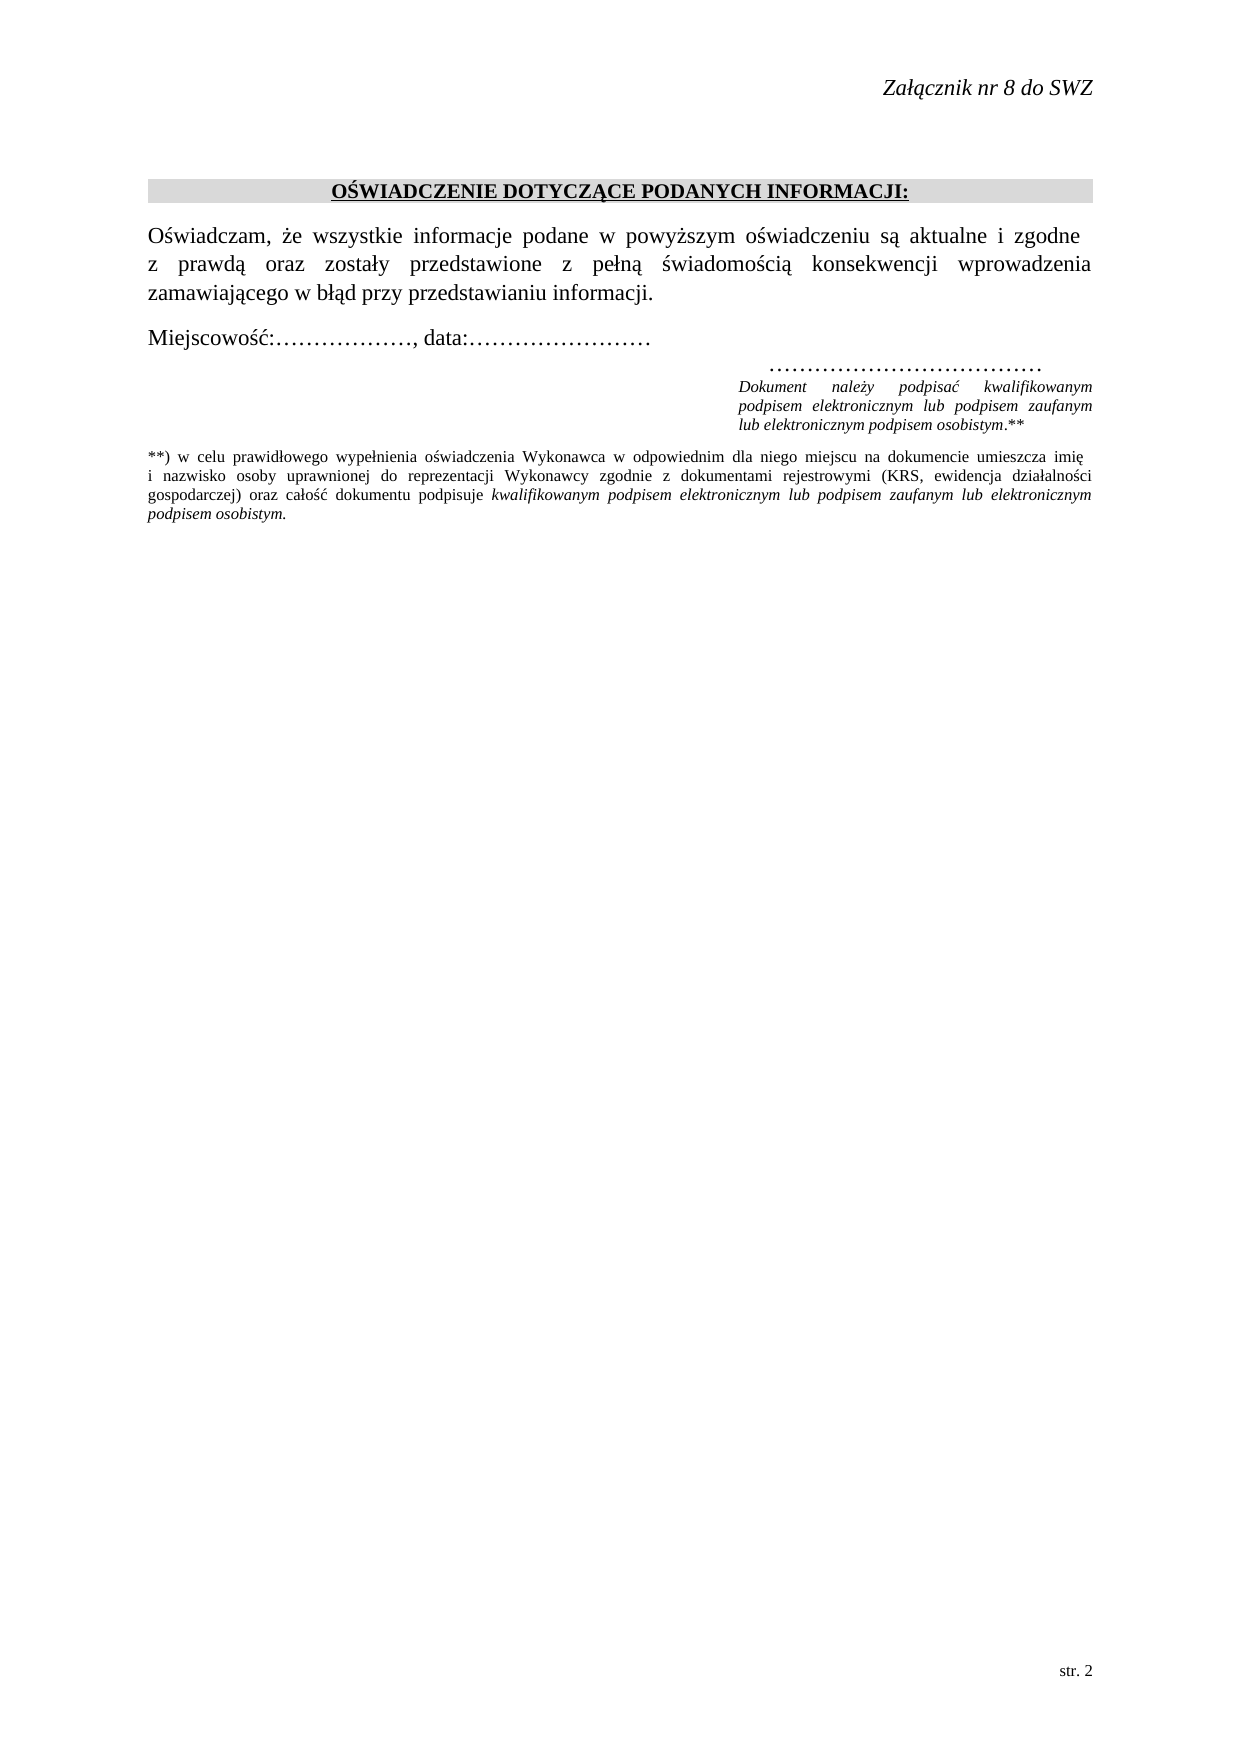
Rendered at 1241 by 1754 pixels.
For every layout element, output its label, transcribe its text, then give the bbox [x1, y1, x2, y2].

text Oświadczam, że wszystkie informacje podane w powyższym oświadczeniu są aktualne i zgodne z prawdą oraz zostały przedstawione z pełną świadomością konsekwencji wprowadzenia zamawiającego w błąd przy przedstawianiu informacji. [148, 222, 1093, 305]
text OŚWIADCZENIE DOTYCZĄCE PODANYCH INFORMACJI: [148, 179, 1093, 203]
text Miejscowość:………………, data:…………………… [148, 324, 1093, 350]
text Dokument należy podpisać kwalifikowanym podpisem elektronicznym lub podpisem zaufanym lub elektronicznym podpisem osobistym.** [738, 377, 1093, 434]
text ……………………………… [768, 350, 1093, 377]
text **) w celu prawidłowego wypełnienia oświadczenia Wykonawca w odpowiednim dla niego miejscu na dokumencie umieszcza imię i nazwisko osoby uprawnionej do reprezentacji Wykonawcy zgodnie z dokumentami rejestrowymi (KRS, ewidencja działalności gospodarczej) oraz całość dokumentu podpisuje kwalifikowanym podpisem elektronicznym lub podpisem zaufanym lub elektronicznym podpisem osobistym. [148, 447, 1093, 523]
